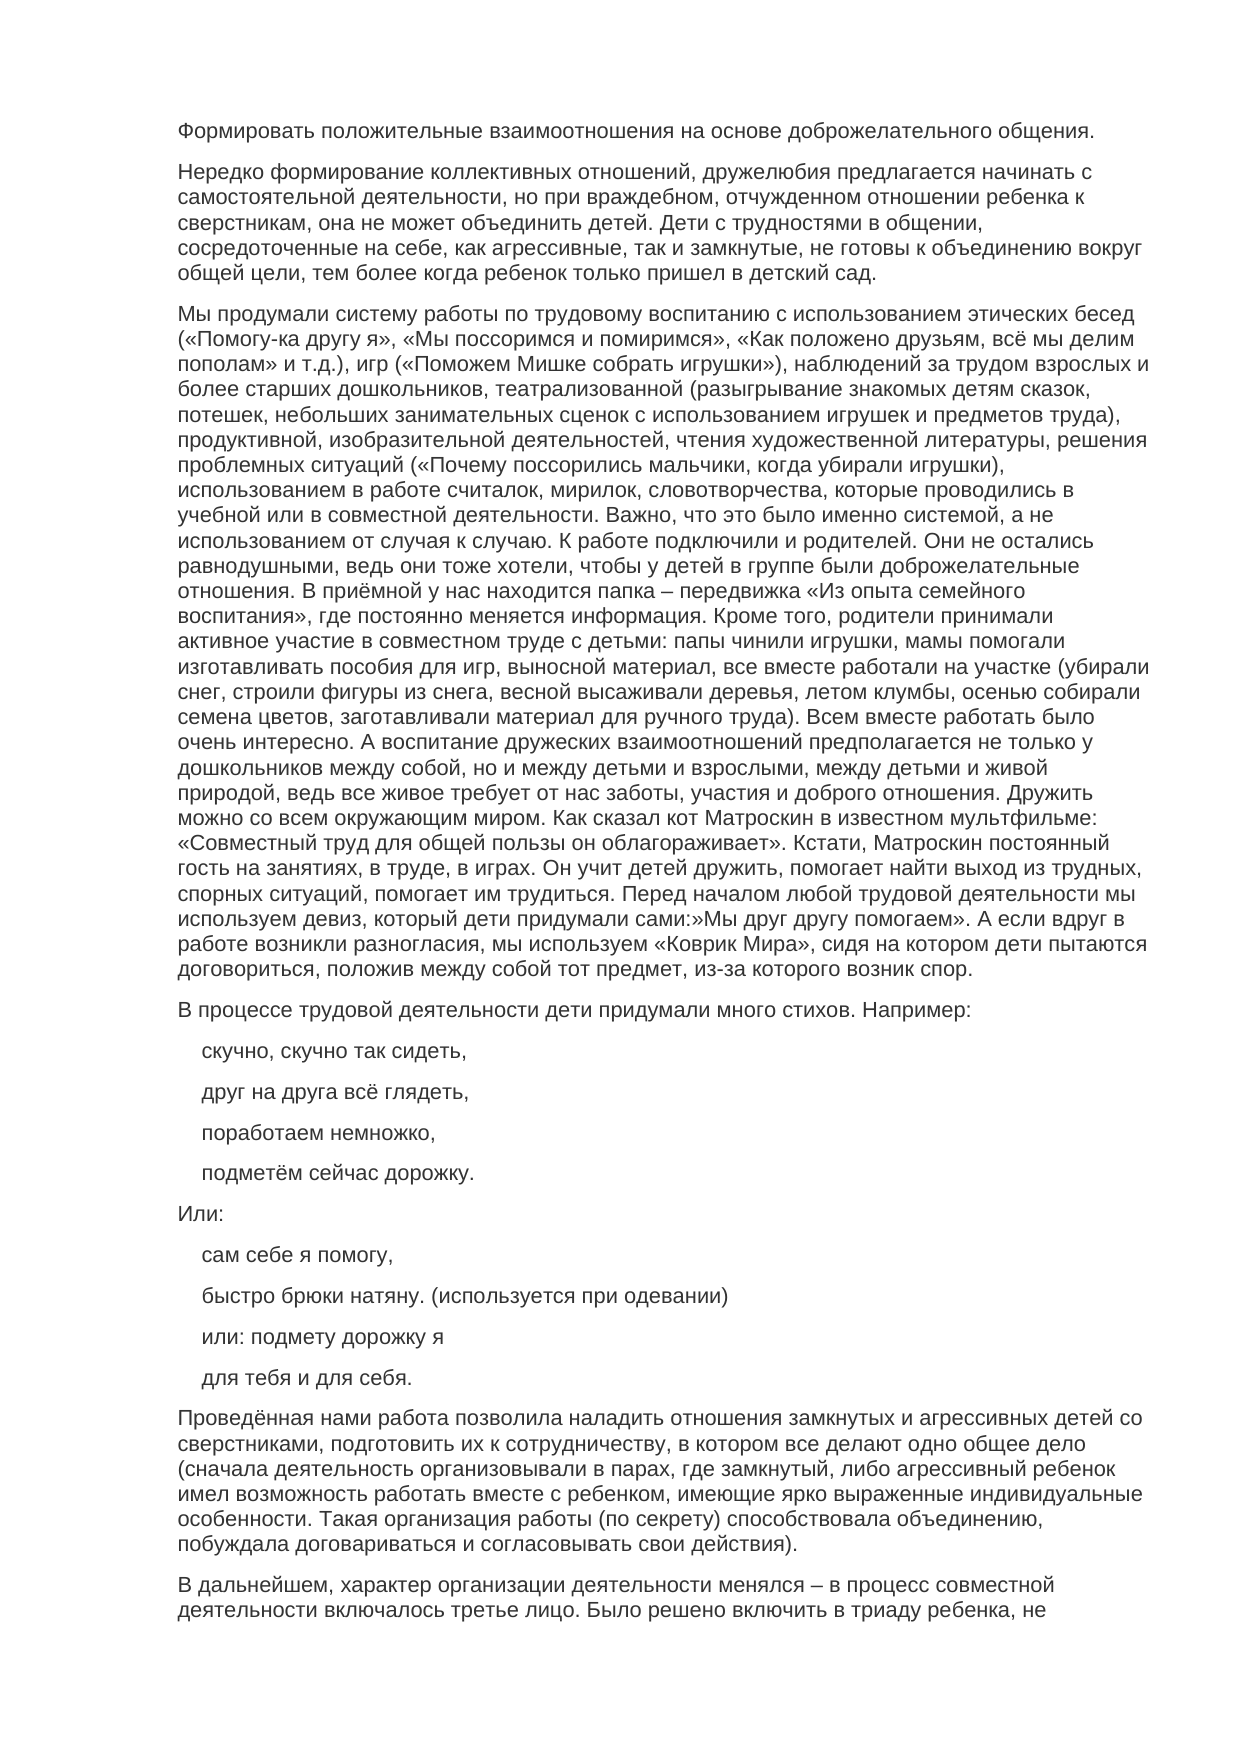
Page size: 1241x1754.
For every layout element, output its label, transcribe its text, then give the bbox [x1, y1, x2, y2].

text подметём сейчас дорожку. [177, 1160, 1152, 1185]
text поработаем немножко, [177, 1119, 1152, 1144]
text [177, 1572, 1152, 1622]
text для тебя и для себя. [177, 1364, 1152, 1389]
text друг на друга всё глядеть, [177, 1078, 1152, 1104]
text Или: [177, 1201, 1152, 1226]
text Нередко формирование коллективных отношений, дружелюбия предлагается начинать с самостоятельной деятельности, но при враждебном, отчужденном отношении ребенка к сверстникам, она не может объединить детей. Дети с трудностями в общении, сосредоточенные на себе, как агрессивные, так и замкнутые, не готовы к объединению вокруг общей цели, тем более когда ребенок только пришел в детский сад. [177, 159, 1152, 285]
text или: подмету дорожку я [177, 1323, 1152, 1349]
text В процессе трудовой деятельности дети придумали много стихов. Например: [177, 997, 1152, 1022]
text Формировать положительные взаимоотношения на основе доброжелательного общения. [177, 118, 1152, 143]
text Проведённая нами работа позволила наладить отношения замкнутых и агрессивных детей со сверстниками, подготовить их к сотрудничеству, в котором все делают одно общее дело (сначала деятельность организовывали в парах, где замкнутый, либо агрессивный ребенок имел возможность работать вместе с ребенком, имеющие ярко выраженные индивидуальные особенности. Такая организация работы (по секрету) способствовала объединению, побуждала договариваться и согласовывать свои действия). [177, 1405, 1152, 1556]
text быстро брюки натяну. (используется при одевании) [177, 1283, 1152, 1308]
text Мы продумали систему работы по трудовому воспитанию с использованием этических бесед («Помогу-ка другу я», «Мы поссоримся и помиримся», «Как положено друзьям, всё мы делим пополам» и т.д.), игр («Поможем Мишке собрать игрушки»), наблюдений за трудом взрослых и более старших дошкольников, театрализованной (разыгрывание знакомых детям сказок, потешек, небольших занимательных сценок с использованием игрушек и предметов труда), продуктивной, изобразительной деятельностей, чтения художественной литературы, решения проблемных ситуаций («Почему поссорились мальчики, когда убирали игрушки), использованием в работе считалок, мирилок, словотворчества, которые проводились в учебной или в совместной деятельности. Важно, что это было именно системой, а не использованием от случая к случаю. К работе подключили и родителей. Они не остались равнодушными, ведь они тоже хотели, чтобы у детей в группе были доброжелательные отношения. В приёмной у нас находится папка – передвижка «Из опыта семейного воспитания», где постоянно меняется информация. Кроме того, родители принимали активное участие в совместном труде с детьми: папы чинили игрушки, мамы помогали изготавливать пособия для игр, выносной материал, все вместе работали на участке (убирали снег, строили фигуры из снега, весной высаживали деревья, летом клумбы, осенью собирали семена цветов, заготавливали материал для ручного труда). Всем вместе работать было очень интересно. А воспитание дружеских взаимоотношений предполагается не только у дошкольников между собой, но и между детьми и взрослыми, между детьми и живой природой, ведь все живое требует от нас заботы, участия и доброго отношения. Дружить можно со всем окружающим миром. Как сказал кот Матроскин в известном мультфильме: «Совместный труд для общей пользы он облагораживает». Кстати, Матроскин постоянный гость на занятиях, в труде, в играх. Он учит детей дружить, помогает найти выход из трудных, спорных ситуаций, помогает им трудиться. Перед началом любой трудовой деятельности мы используем девиз, который дети придумали сами:»Мы друг другу помогаем». А если вдруг в работе возникли разногласия, мы используем «Коврик Мира», сидя на котором дети пытаются договориться, положив между собой тот предмет, из-за которого возник спор. [177, 301, 1152, 981]
text скучно, скучно так сидеть, [177, 1038, 1152, 1063]
text сам себе я помогу, [177, 1242, 1152, 1267]
